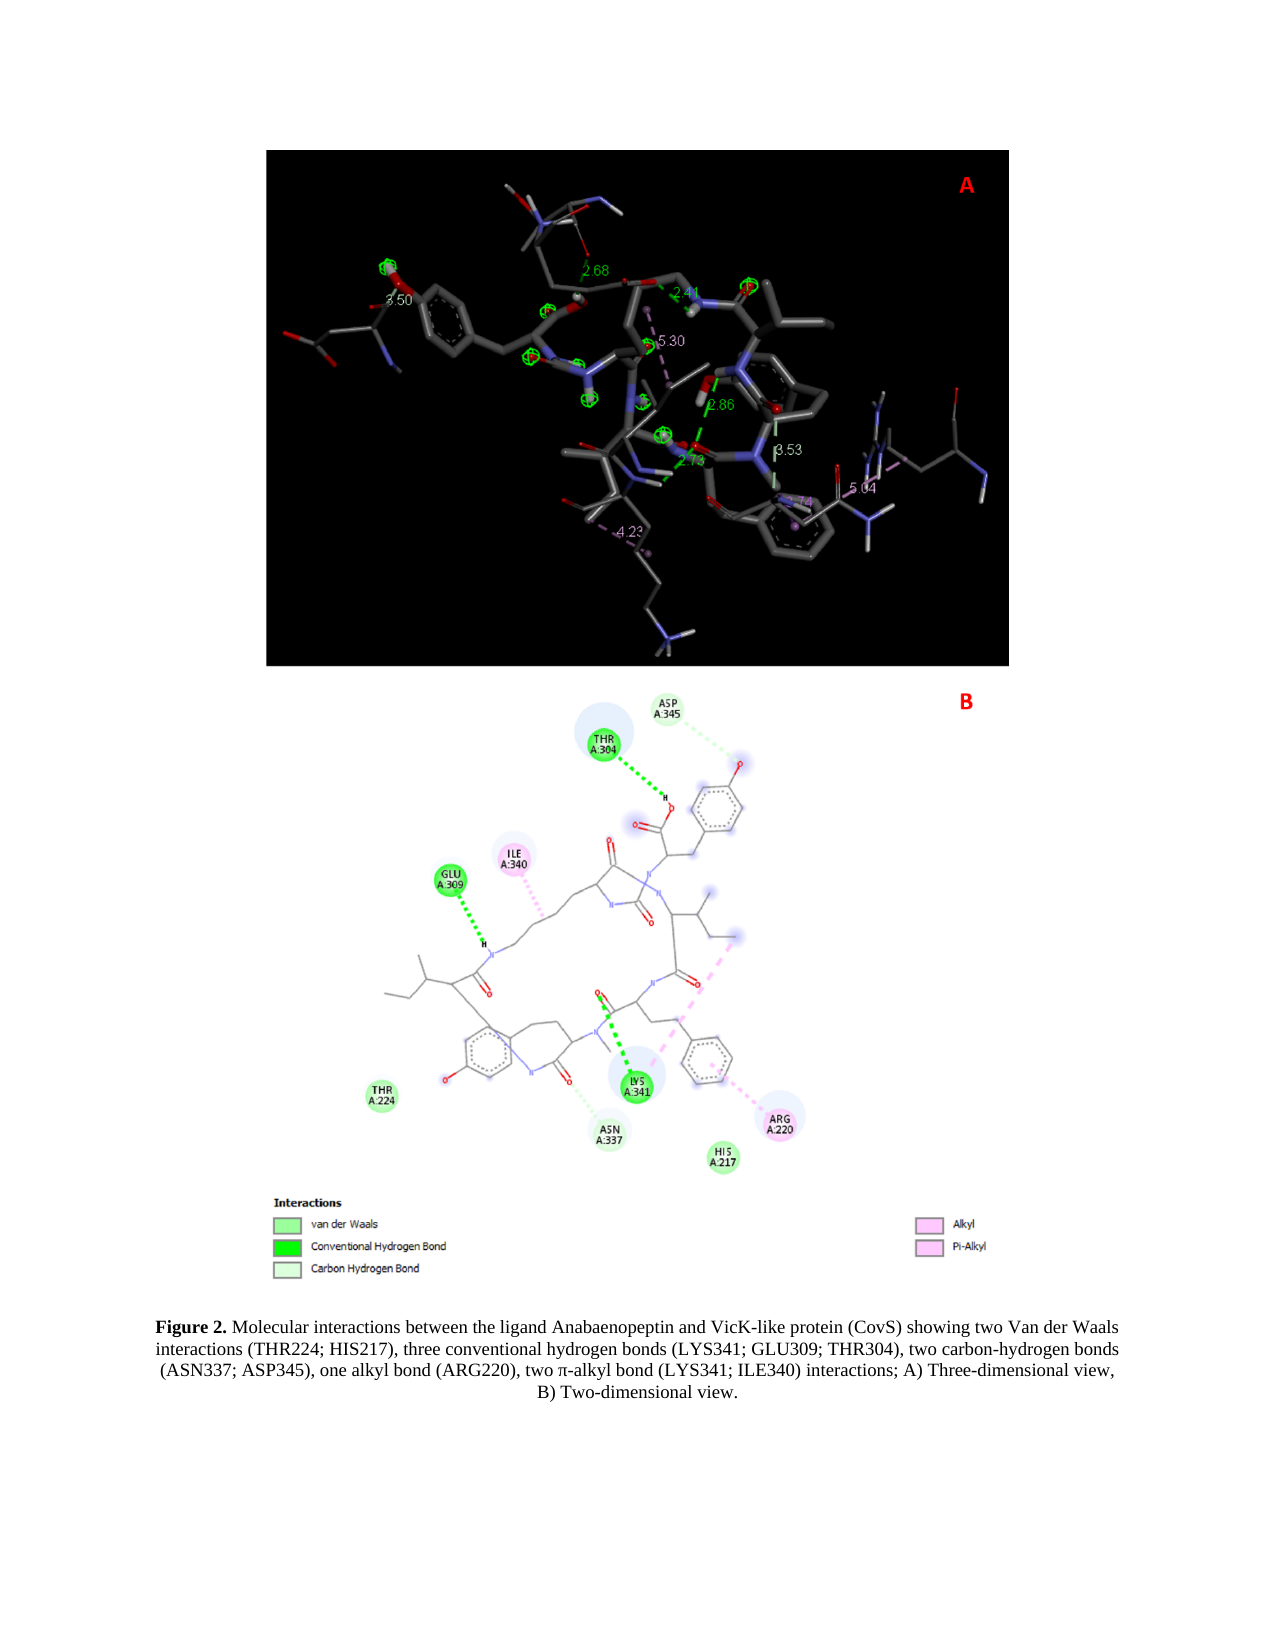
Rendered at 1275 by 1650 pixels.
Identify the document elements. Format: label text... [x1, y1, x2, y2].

text Figure 2. Molecular interactions between the ligand Anabaenopeptin and VicK-like protein (CovS) showing two Van der Waals interactions (THR224; HIS217), three conventional hydrogen bonds (LYS341; GLU309; THR304), two carbon-hydrogen bonds (ASN337; ASP345), one alkyl bond (ARG220), two π-alkyl bond (LYS341; ILE340) interactions; A) Three-dimensional view, B) Two-dimensional view. [150, 1316, 1125, 1402]
picture [266, 150, 1009, 1281]
